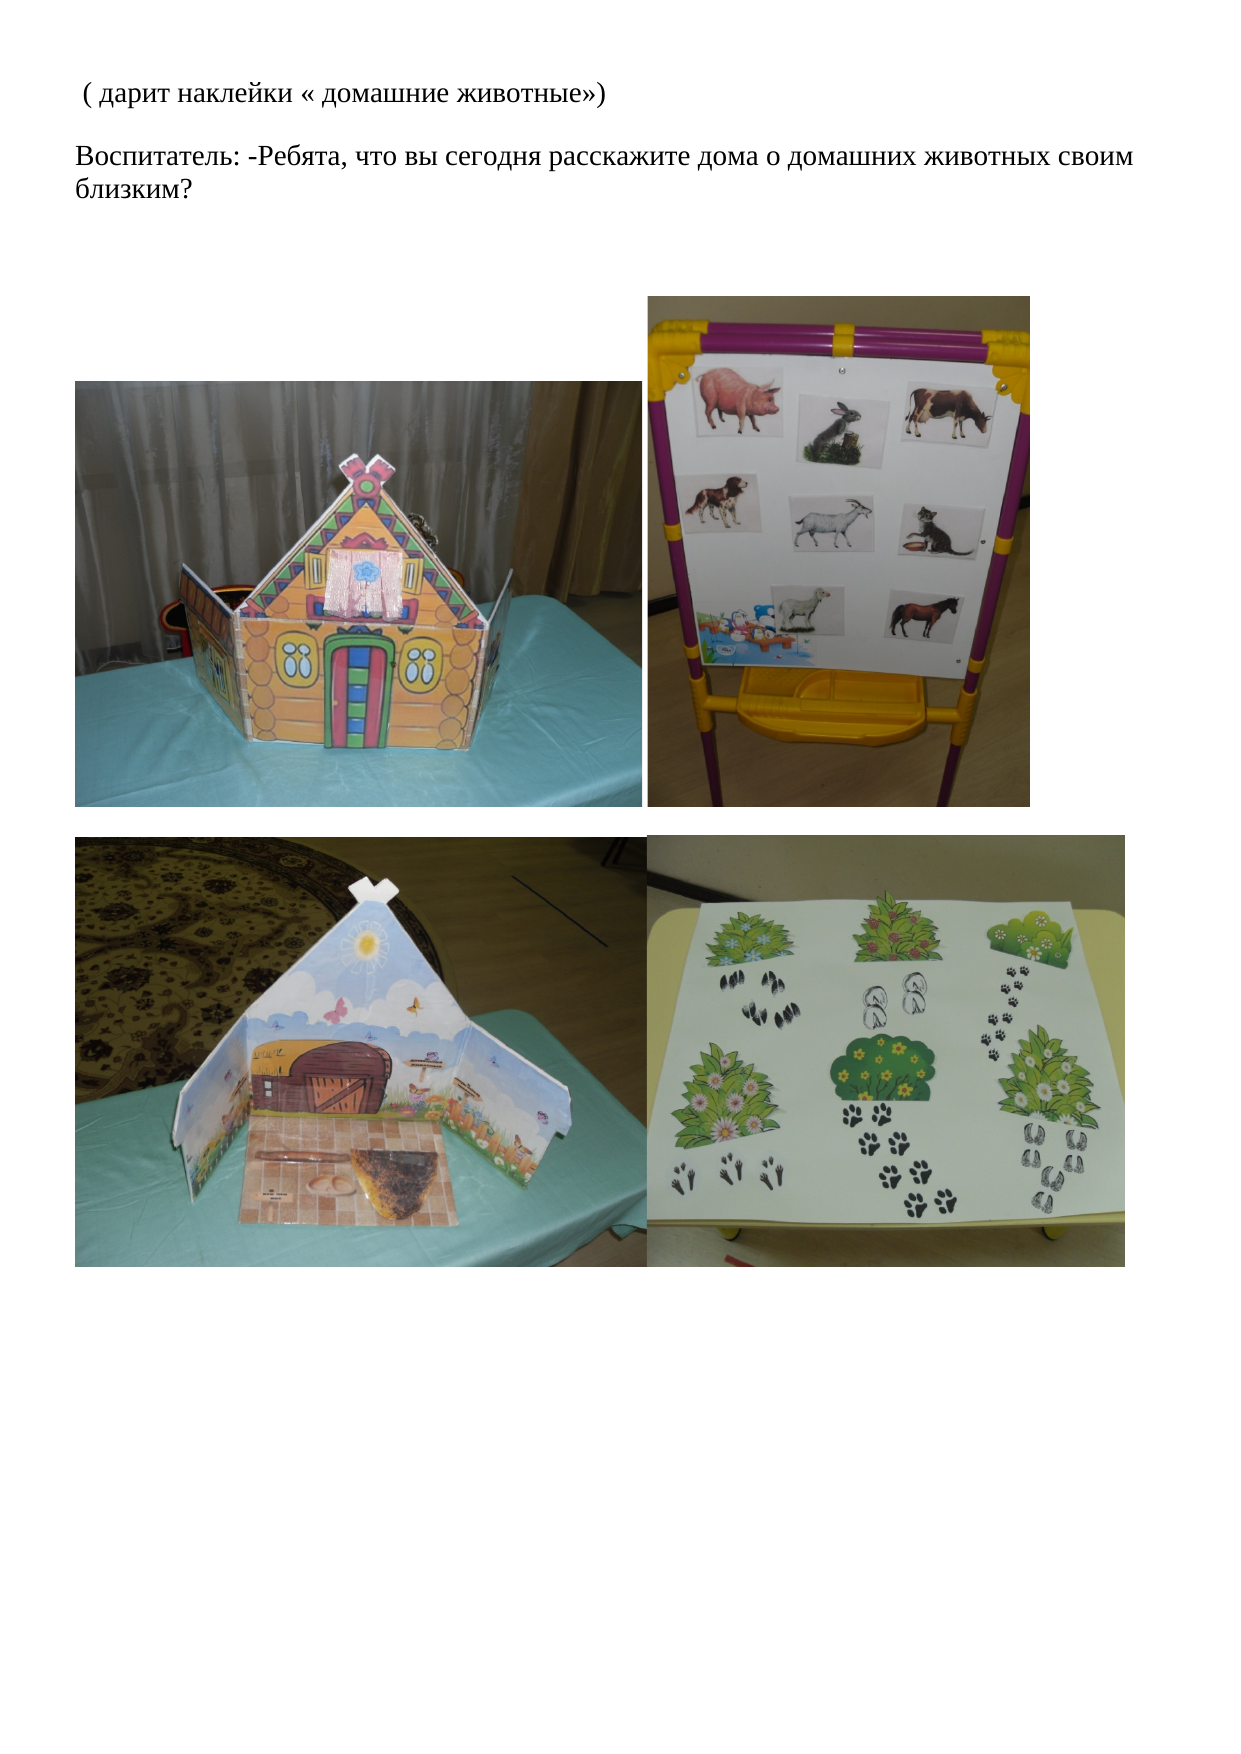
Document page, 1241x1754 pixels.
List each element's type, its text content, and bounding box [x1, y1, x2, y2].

picture [647, 296, 1030, 807]
text Воспитатель: -Ребята, что вы сегодня расскажите дома о домашних животных своим близким? [75, 138, 1165, 205]
picture [75, 381, 643, 807]
text ( дарит наклейки « домашние животные») [75, 75, 1165, 108]
picture [75, 835, 1125, 1267]
